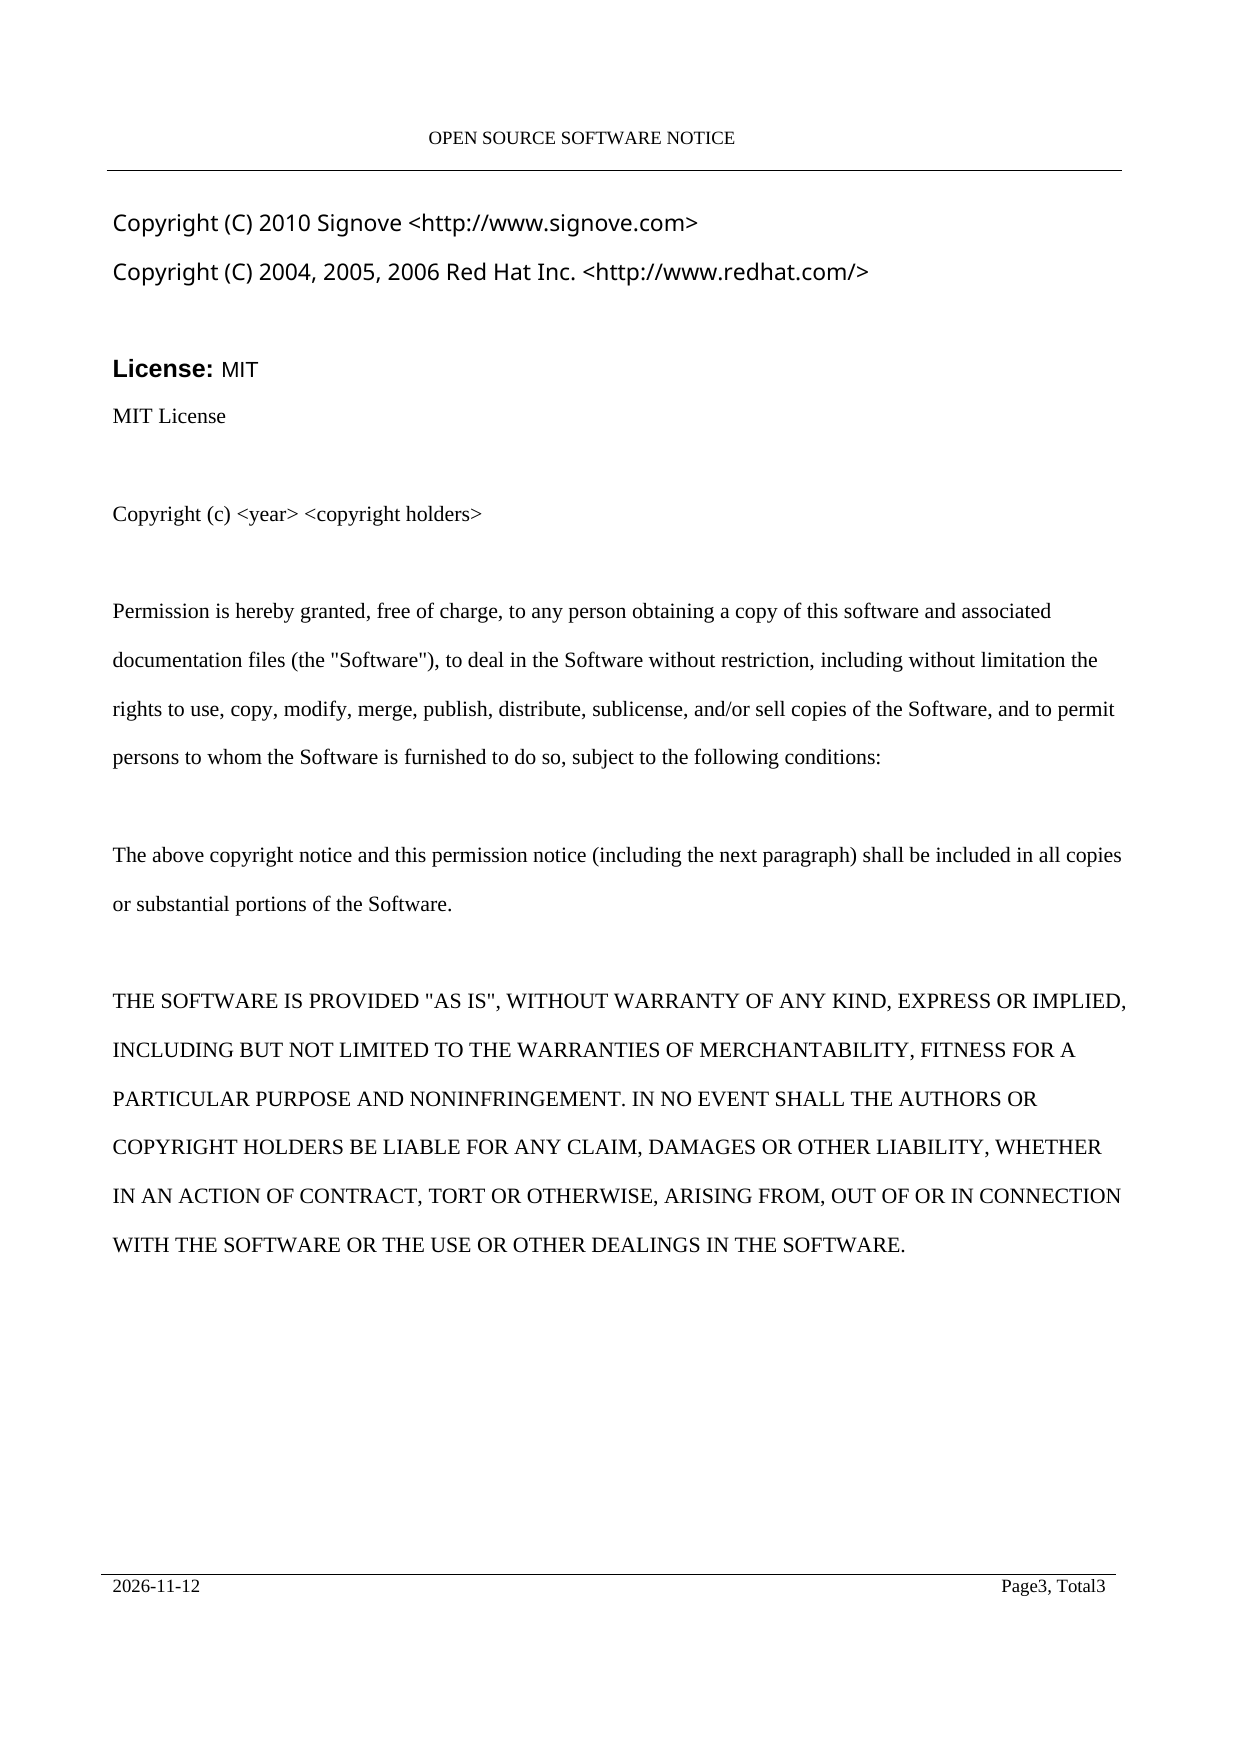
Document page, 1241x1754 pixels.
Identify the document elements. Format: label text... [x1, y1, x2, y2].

text License: MIT [112, 353, 1128, 385]
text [112, 206, 1128, 336]
text MIT License Copyright (c) <year> <copyright holders> Permission is hereby granted, free of charge, to any person obtaining a copy of this software and associated documentation files (the "Software"), to deal in the Software without restriction, including without limitation the rights to use, copy, modify, merge, publish, distribute, sublicense, and/or sell copies of the Software, and to permit persons to whom the Software is furnished to do so, subject to the following conditions: The above copyright notice and this permission notice (including the next paragraph) shall be included in all copies or substantial portions of the Software. THE SOFTWARE IS PROVIDED "AS IS", WITHOUT WARRANTY OF ANY KIND, EXPRESS OR IMPLIED, INCLUDING BUT NOT LIMITED TO THE WARRANTIES OF MERCHANTABILITY, FITNESS FOR A PARTICULAR PURPOSE AND NONINFRINGEMENT. IN NO EVENT SHALL THE AUTHORS OR COPYRIGHT HOLDERS BE LIABLE FOR ANY CLAIM, DAMAGES OR OTHER LIABILITY, WHETHER IN AN ACTION OF CONTRACT, TORT OR OTHERWISE, ARISING FROM, OUT OF OR IN CONNECTION WITH THE SOFTWARE OR THE USE OR OTHER DEALINGS IN THE SOFTWARE. [112, 399, 1128, 1261]
